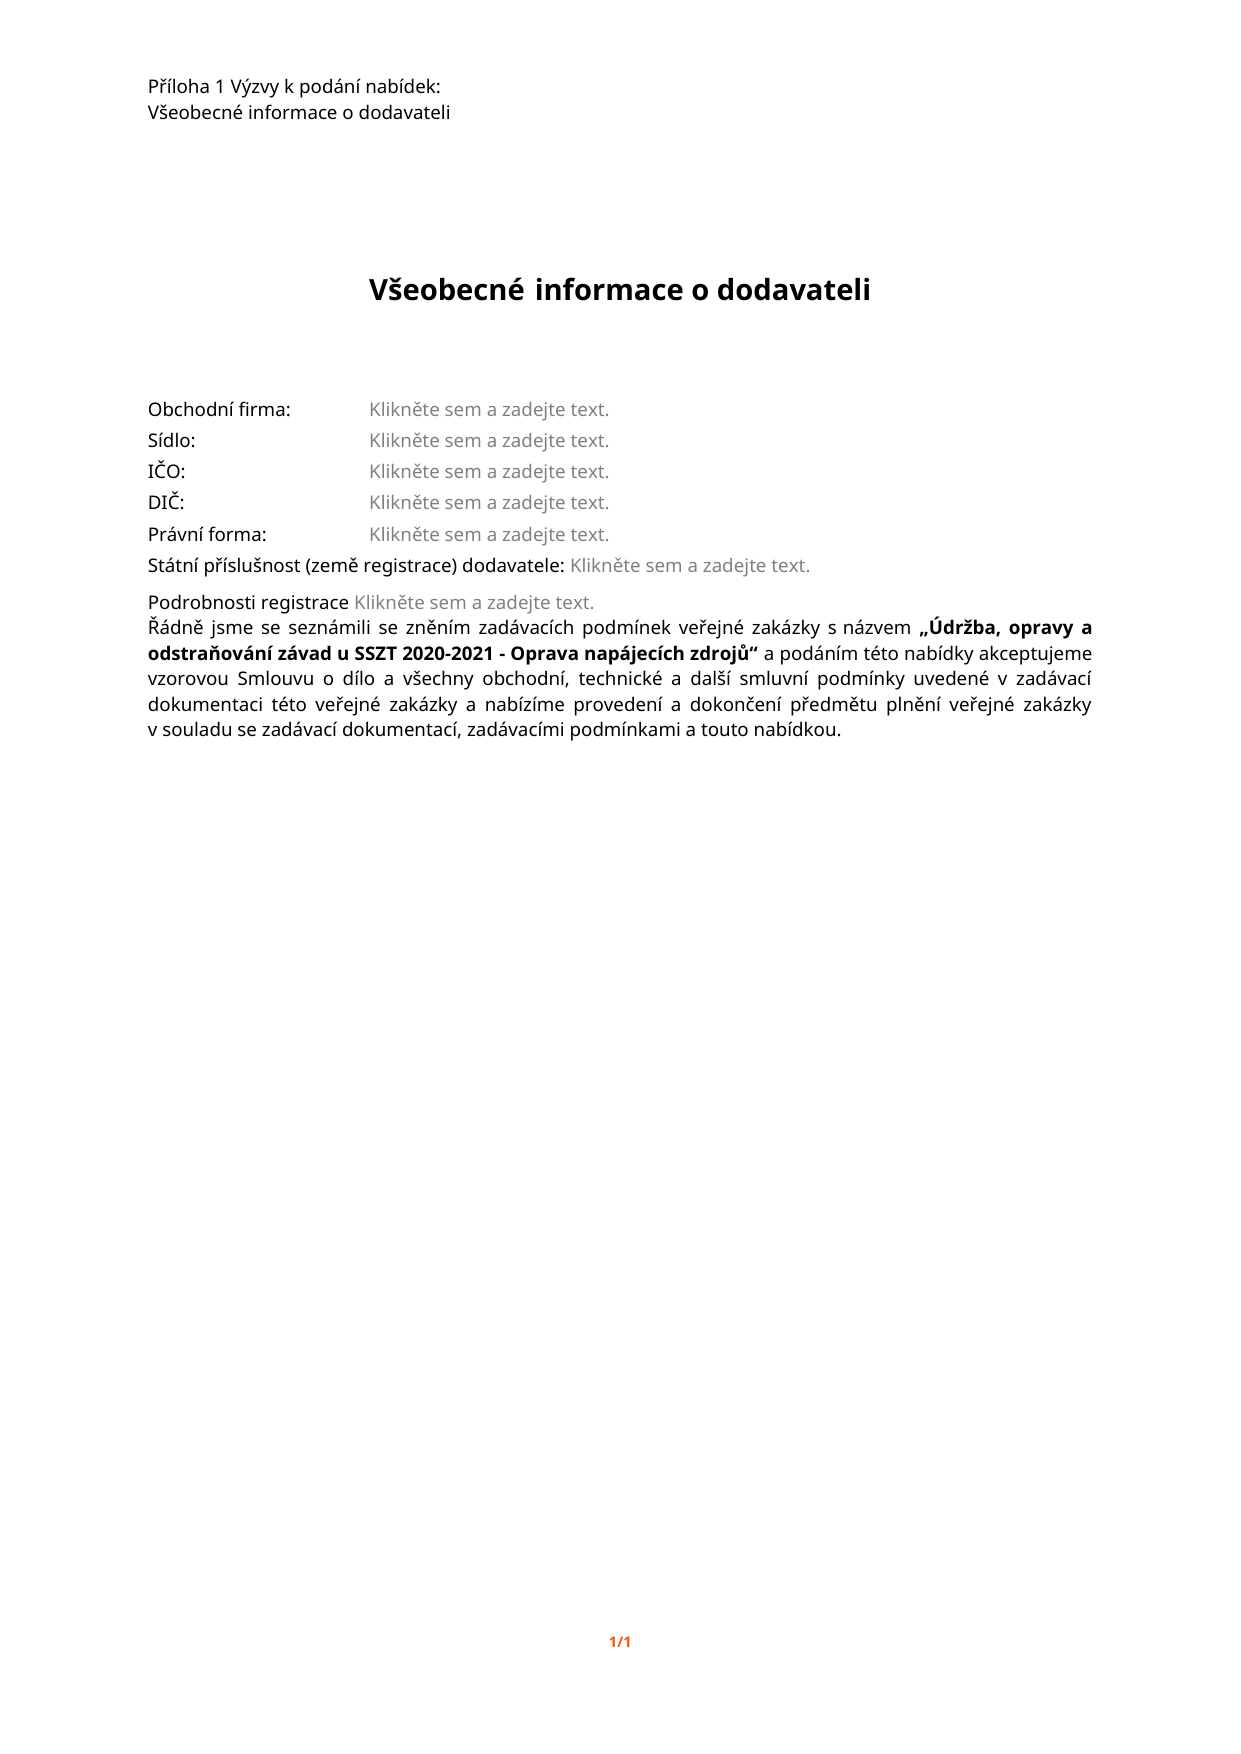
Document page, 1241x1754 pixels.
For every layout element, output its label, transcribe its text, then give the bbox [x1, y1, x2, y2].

text Sídlo: [148, 427, 1093, 452]
text Řádně jsme se seznámili se zněním zadávacích podmínek veřejné zakázky s názvem „Údržba, opravy a odstraňování závad u SSZT 2020-2021 - Oprava napájecích zdrojů“ a podáním této nabídky akceptujeme vzorovou Smlouvu o dílo a všechny obchodní, technické a další smluvní podmínky uvedené v zadávací dokumentaci této veřejné zakázky a nabízíme provedení a dokončení předmětu plnění veřejné zakázky v souladu se zadávací dokumentací, zadávacími podmínkami a touto nabídkou. [148, 615, 1093, 742]
title Všeobecné informace o dodavateli [148, 269, 1093, 308]
text Obchodní firma: [148, 396, 1093, 421]
text Právní forma: [148, 521, 1093, 546]
text Státní příslušnost (země registrace) dodavatele: [148, 552, 1093, 577]
text Podrobnosti registrace [148, 590, 1093, 615]
text DIČ: [148, 490, 1093, 515]
text IČO: [148, 458, 1093, 483]
